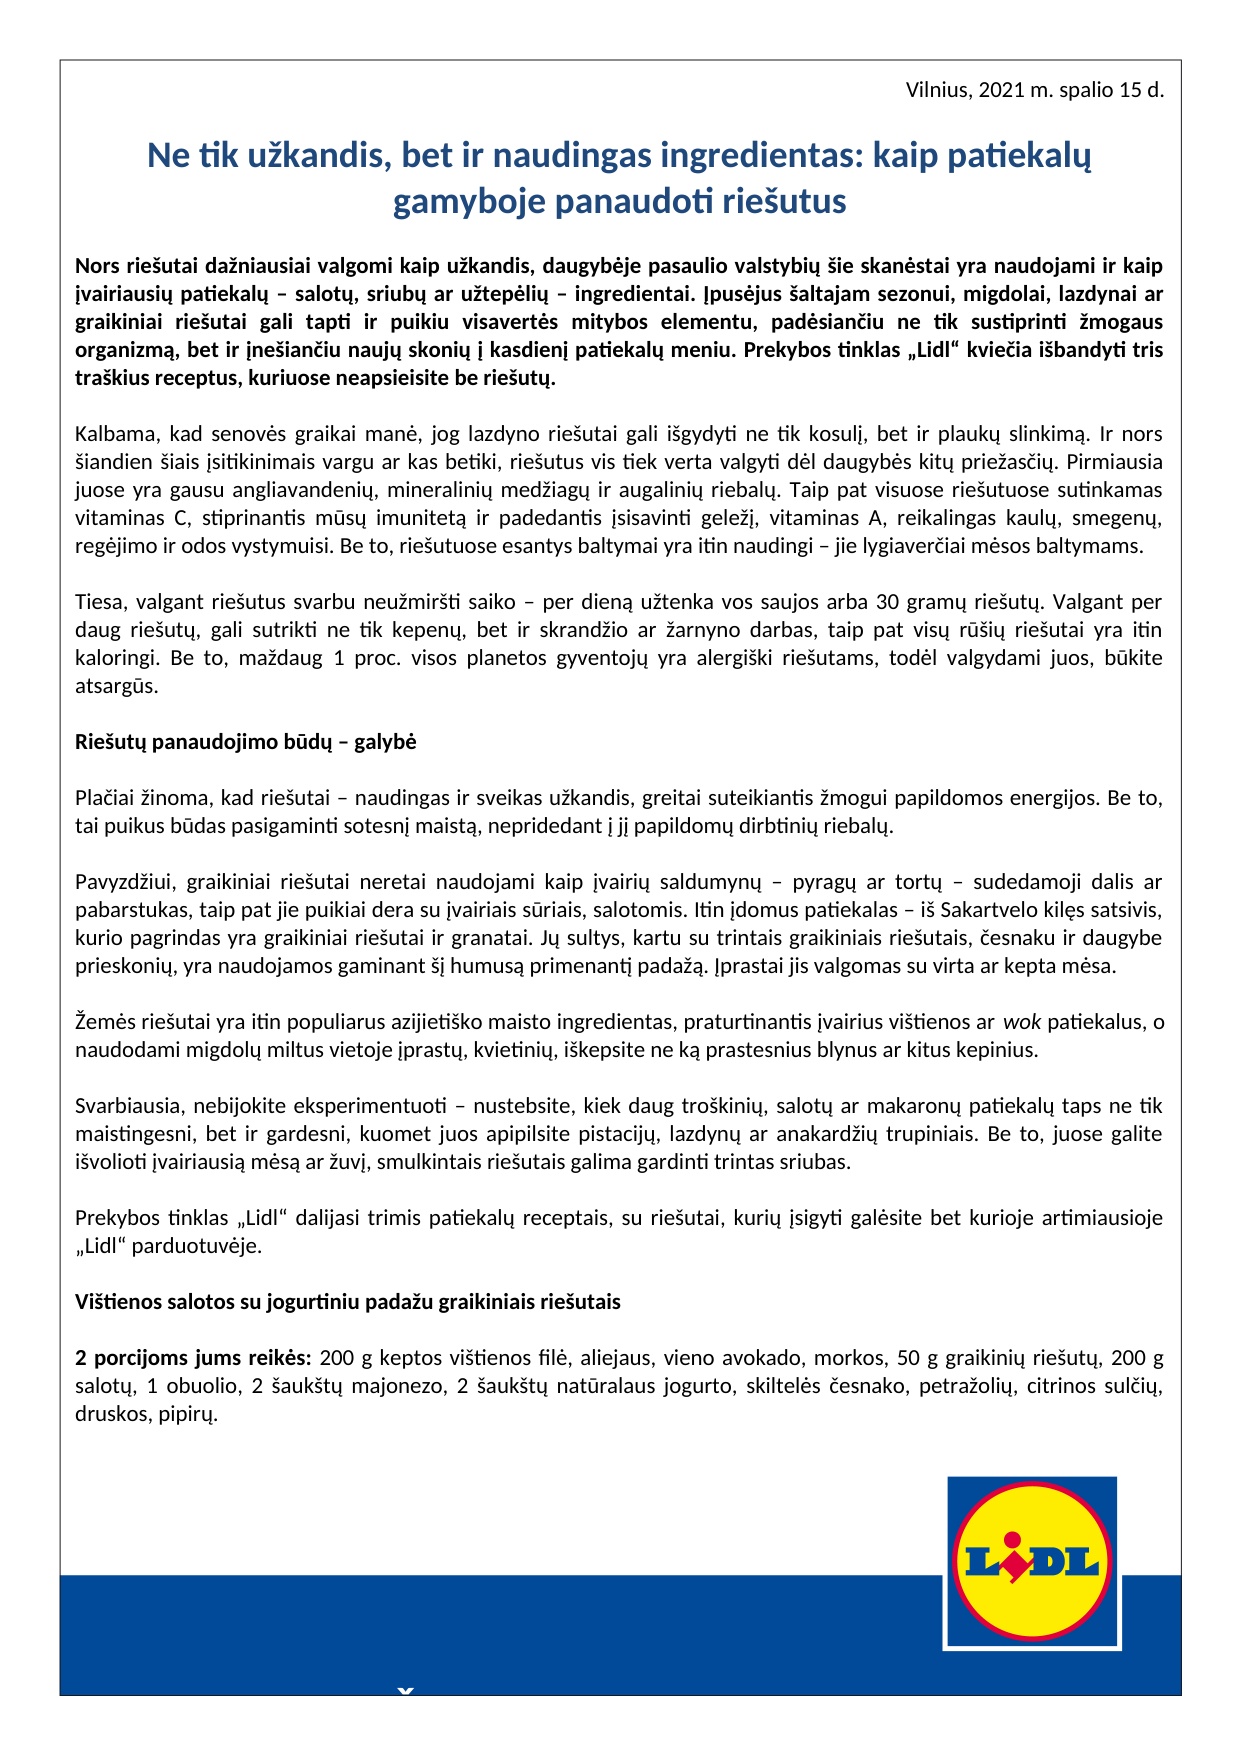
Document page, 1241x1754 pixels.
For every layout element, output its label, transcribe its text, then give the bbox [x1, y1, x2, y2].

text Nors riešutai dažniausiai valgomi kaip užkandis, daugybėje pasaulio valstybių šie skanėstai yra naudojami ir kaip įvairiausių patiekalų – salotų, sriubų ar užtepėlių – ingredientai. Įpusėjus šaltajam sezonui, migdolai, lazdynai ar graikiniai riešutai gali tapti ir puikiu visavertės mitybos elementu, padėsiančiu ne tik sustiprinti žmogaus organizmą, bet ir įnešiančiu naujų skonių į kasdienį patiekalų meniu. Prekybos tinklas „Lidl“ kviečia išbandyti tris traškius receptus, kuriuose neapsieisite be riešutų. [75, 251, 1165, 391]
text 2 porcijoms jums reikės: 200 g keptos vištienos filė, aliejaus, vieno avokado, morkos, 50 g graikinių riešutų, 200 g salotų, 1 obuolio, 2 šaukštų majonezo, 2 šaukštų natūralaus jogurto, skiltelės česnako, petražolių, citrinos sulčių, druskos, pipirų. [75, 1343, 1165, 1428]
text Pavyzdžiui, graikiniai riešutai neretai naudojami kaip įvairių saldumynų – pyragų ar tortų – sudedamoji dalis ar pabarstukas, taip pat jie puikiai dera su įvairiais sūriais, salotomis. Itin įdomus patiekalas – iš Sakartvelo kilęs satsivis, kurio pagrindas yra graikiniai riešutai ir granatai. Jų sultys, kartu su trintais graikiniais riešutais, česnaku ir daugybe prieskonių, yra naudojamos gaminant šį humusą primenantį padažą. Įprastai jis valgomas su virta ar kepta mėsa. [75, 867, 1165, 979]
text Riešutų panaudojimo būdų – galybė [75, 727, 1165, 755]
picture [0, 0, 1241, 1754]
text Vilnius, 2021 m. spalio 15 d. [75, 75, 1165, 103]
text Svarbiausia, nebijokite eksperimentuoti – nustebsite, kiek daug troškinių, salotų ar makaronų patiekalų taps ne tik maistingesni, bet ir gardesni, kuomet juos apipilsite pistacijų, lazdynų ar anakardžių trupiniais. Be to, juose galite išvolioti įvairiausią mėsą ar žuvį, smulkintais riešutais galima gardinti trintas sriubas. [75, 1091, 1165, 1175]
text Kalbama, kad senovės graikai manė, jog lazdyno riešutai gali išgydyti ne tik kosulį, bet ir plaukų slinkimą. Ir nors šiandien šiais įsitikinimais vargu ar kas betiki, riešutus vis tiek verta valgyti dėl daugybės kitų priežasčių. Pirmiausia juose yra gausu angliavandenių, mineralinių medžiagų ir augalinių riebalų. Taip pat visuose riešutuose sutinkamas vitaminas C, stiprinantis mūsų imunitetą ir padedantis įsisavinti geležį, vitaminas A, reikalingas kaulų, smegenų, regėjimo ir odos vystymuisi. Be to, riešutuose esantys baltymai yra itin naudingi – jie lygiaverčiai mėsos baltymams. [75, 419, 1165, 559]
text Ne tik užkandis, bet ir naudingas ingredientas: kaip patiekalų gamyboje panaudoti riešutus [75, 131, 1165, 223]
text Žemės riešutai yra itin populiarus azijietiško maisto ingredientas, praturtinantis įvairius vištienos ar wok patiekalus, o naudodami migdolų miltus vietoje įprastų, kvietinių, iškepsite ne ką prastesnius blynus ar kitus kepinius. [75, 1007, 1165, 1063]
text Vištienos salotos su jogurtiniu padažu graikiniais riešutais [75, 1287, 1165, 1316]
text Tiesa, valgant riešutus svarbu neužmiršti saiko – per dieną užtenka vos saujos arba 30 gramų riešutų. Valgant per daug riešutų, gali sutrikti ne tik kepenų, bet ir skrandžio ar žarnyno darbas, taip pat visų rūšių riešutai yra itin kaloringi. Be to, maždaug 1 proc. visos planetos gyventojų yra alergiški riešutams, todėl valgydami juos, būkite atsargūs. [75, 587, 1165, 699]
text Plačiai žinoma, kad riešutai – naudingas ir sveikas užkandis, greitai suteikiantis žmogui papildomos energijos. Be to, tai puikus būdas pasigaminti sotesnį maistą, nepridedant į jį papildomų dirbtinių riebalų. [75, 783, 1165, 839]
text Prekybos tinklas „Lidl“ dalijasi trimis patiekalų receptais, su riešutai, kurių įsigyti galėsite bet kurioje artimiausioje „Lidl“ parduotuvėje. [75, 1203, 1165, 1259]
